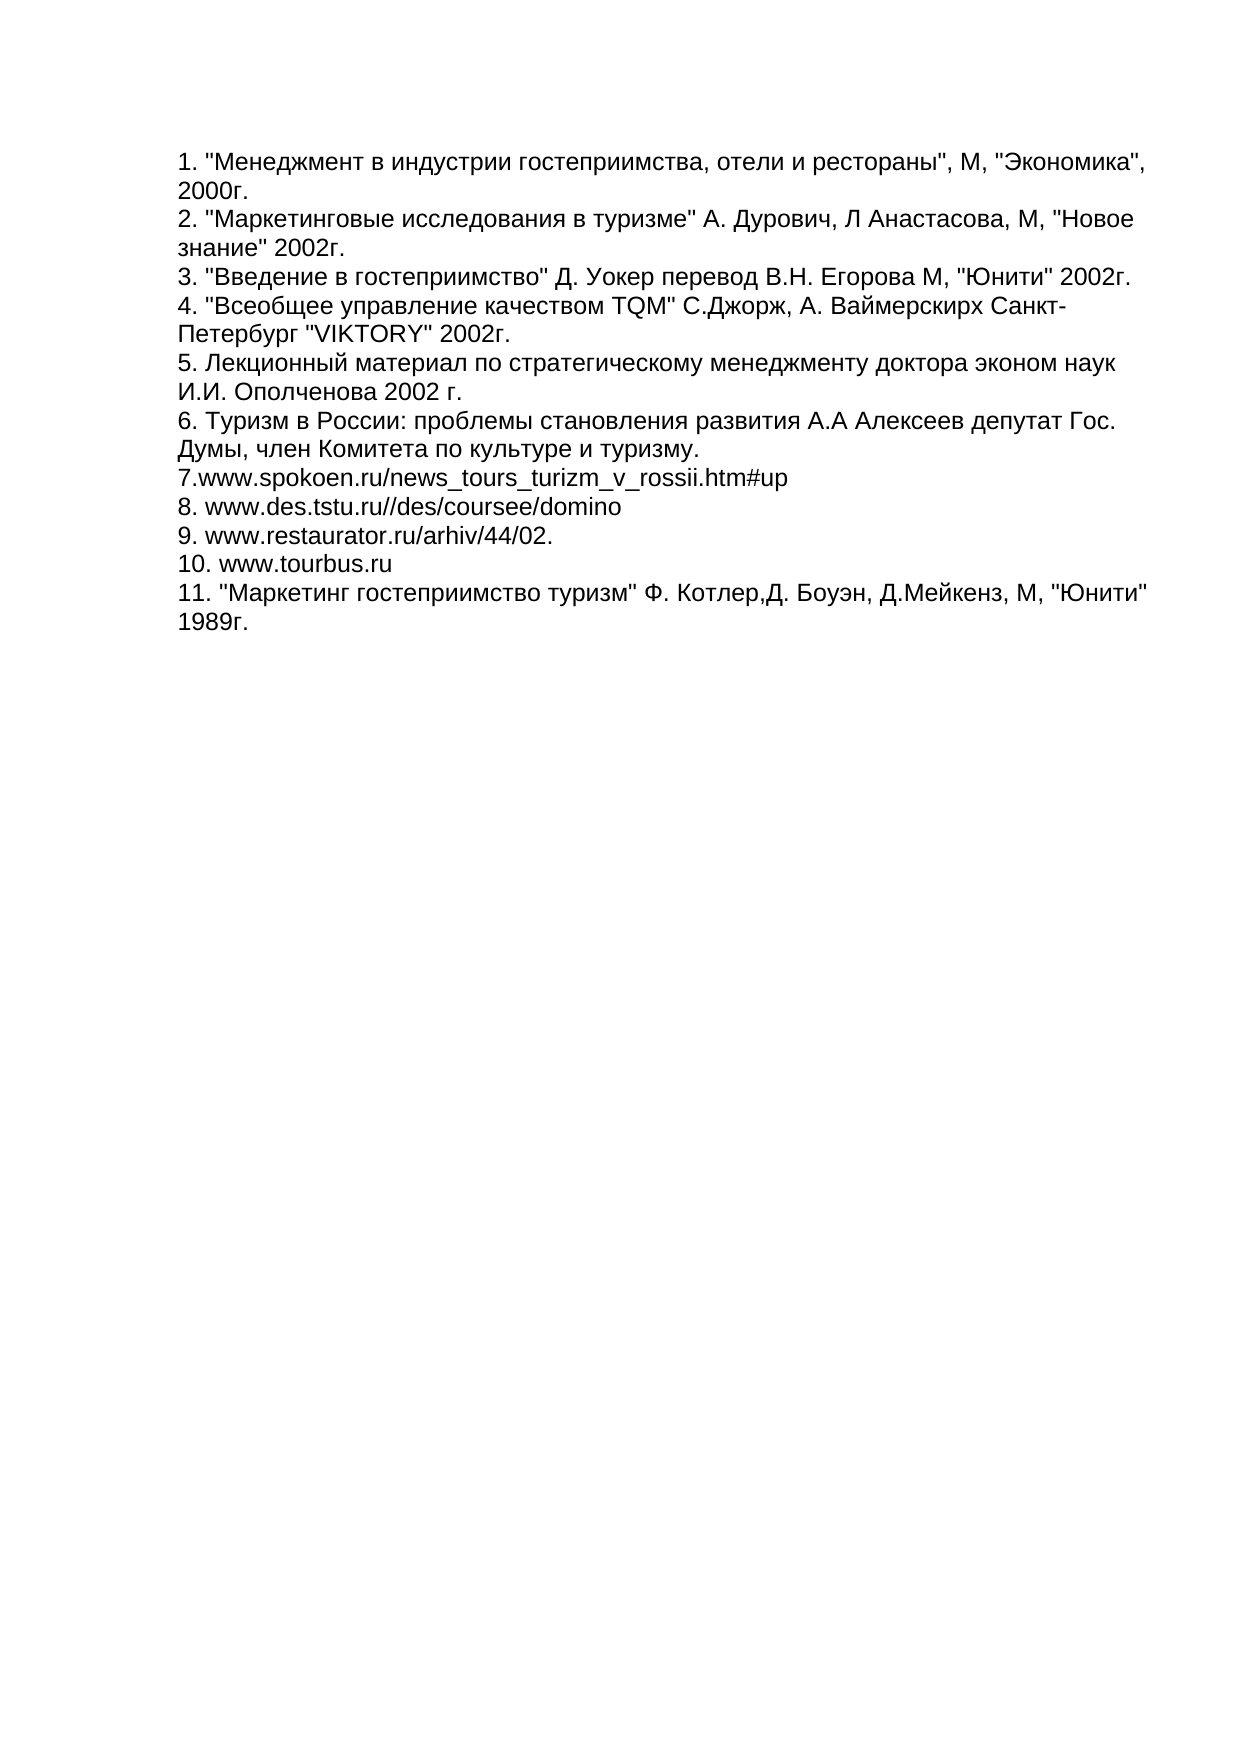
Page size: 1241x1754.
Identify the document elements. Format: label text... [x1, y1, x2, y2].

text 1. "Менеджмент в индустрии гостеприимства, отели и рестораны", М, "Экономика", 2000г. 2. "Маркетинговые исследования в туризме" А. Дурович, Л Анастасова, М, "Новое знание" 2002г. 3. "Введение в гостеприимство" Д. Уокер перевод В.Н. Егорова М, "Юнити" 2002г. 4. "Всеобщее управление качеством TQM" C.Джорж, А. Ваймерскирх Санкт-Петербург "VIKTORY" 2002г. 5. Лекционный материал по стратегическому менеджменту доктора эконом наук И.И. Ополченова 2002 г. 6. Туризм в России: проблемы становления развития А.А Алексеев депутат Гос. Думы, член Комитета по культуре и туризму. 7.www.spokoen.ru/news_tours_turizm_v_rossii.htm#up 8. www.des.tstu.ru//des/coursee/domino 9. www.restaurator.ru/arhiv/44/02. 10. www.tourbus.ru 11. "Маркетинг гостеприимство туризм" Ф. Котлер,Д. Боуэн, Д.Мейкенз, М, "Юнити" 1989г. [177, 118, 1152, 636]
